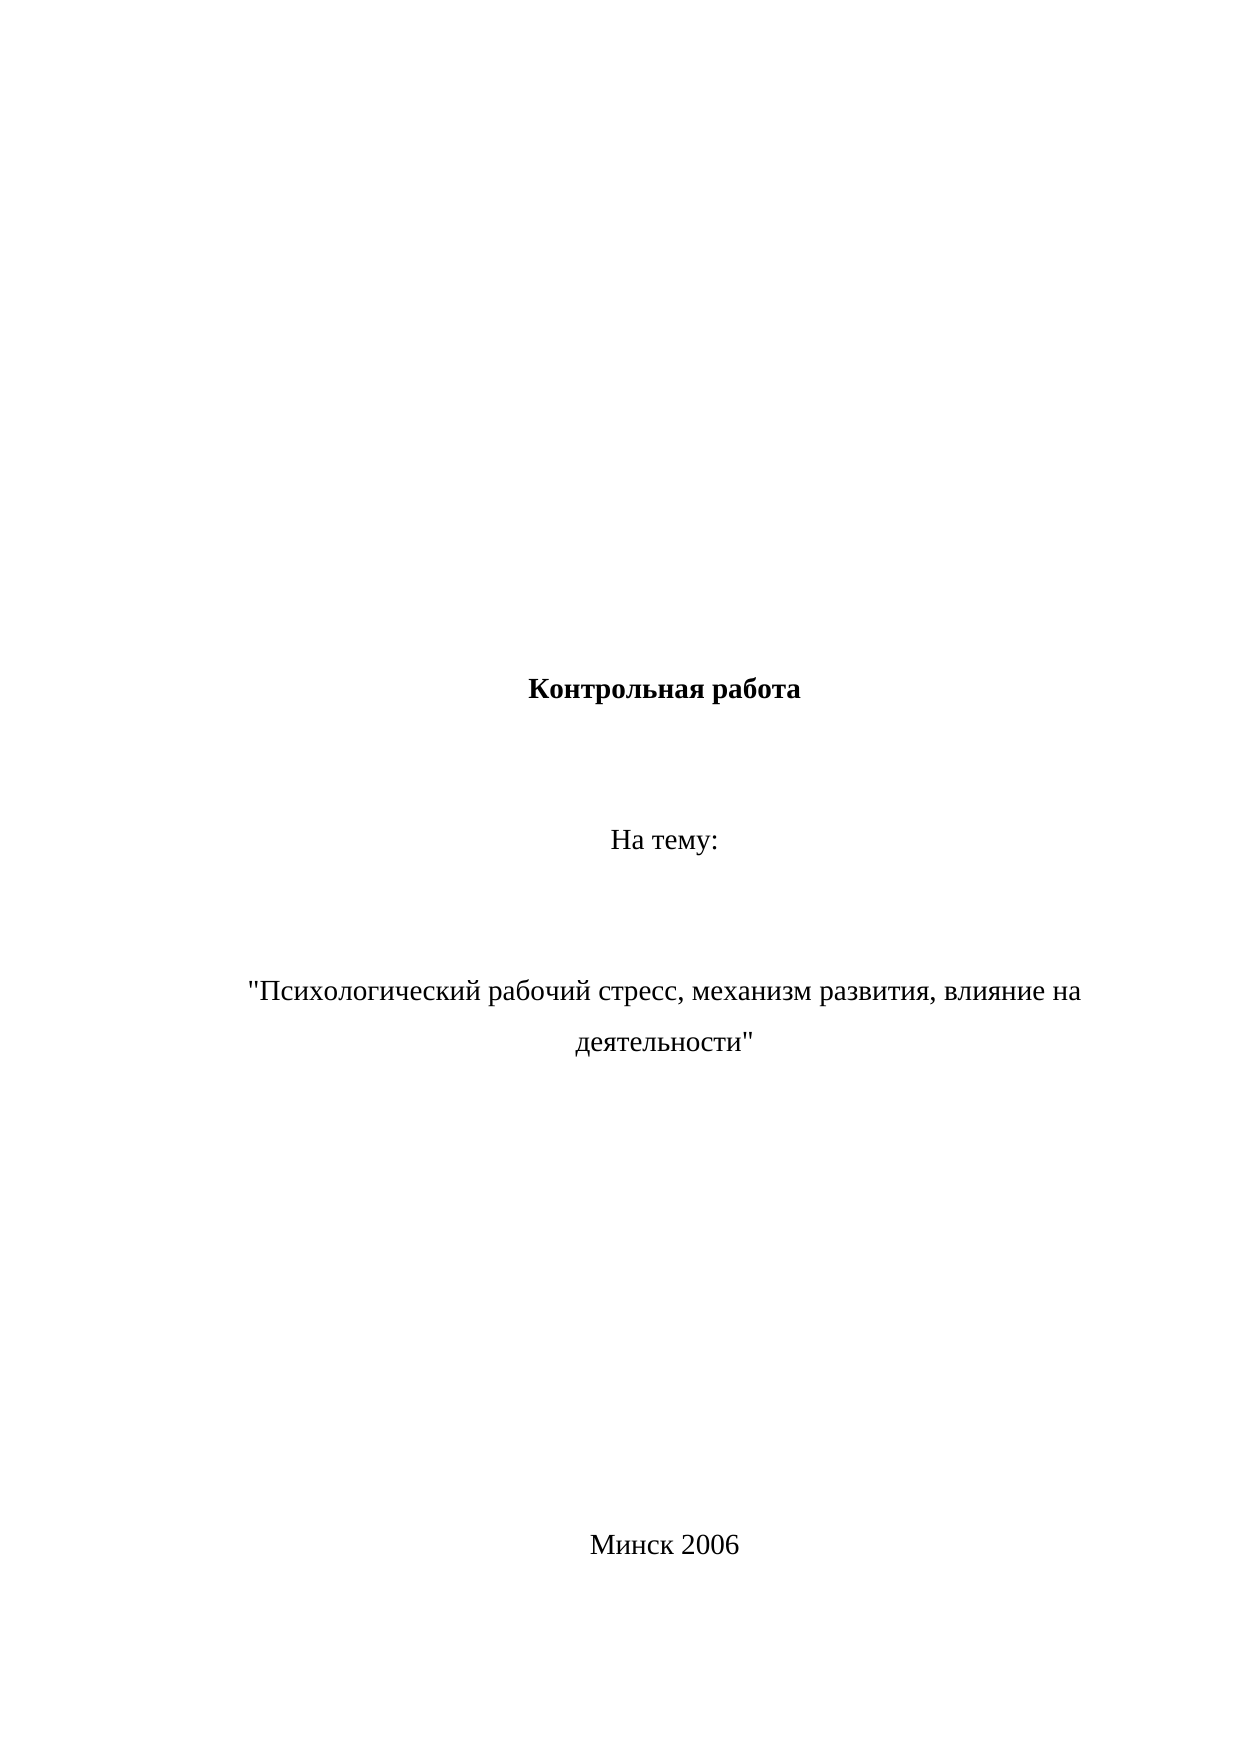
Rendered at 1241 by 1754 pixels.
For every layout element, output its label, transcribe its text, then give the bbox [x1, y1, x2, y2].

text На тему: [177, 822, 1152, 856]
text Минск 2006 [177, 1527, 1152, 1560]
text "Психологический рабочий стресс, механизм развития, влияние на деятельности" [177, 973, 1152, 1057]
text Контрольная работа [177, 672, 1152, 705]
